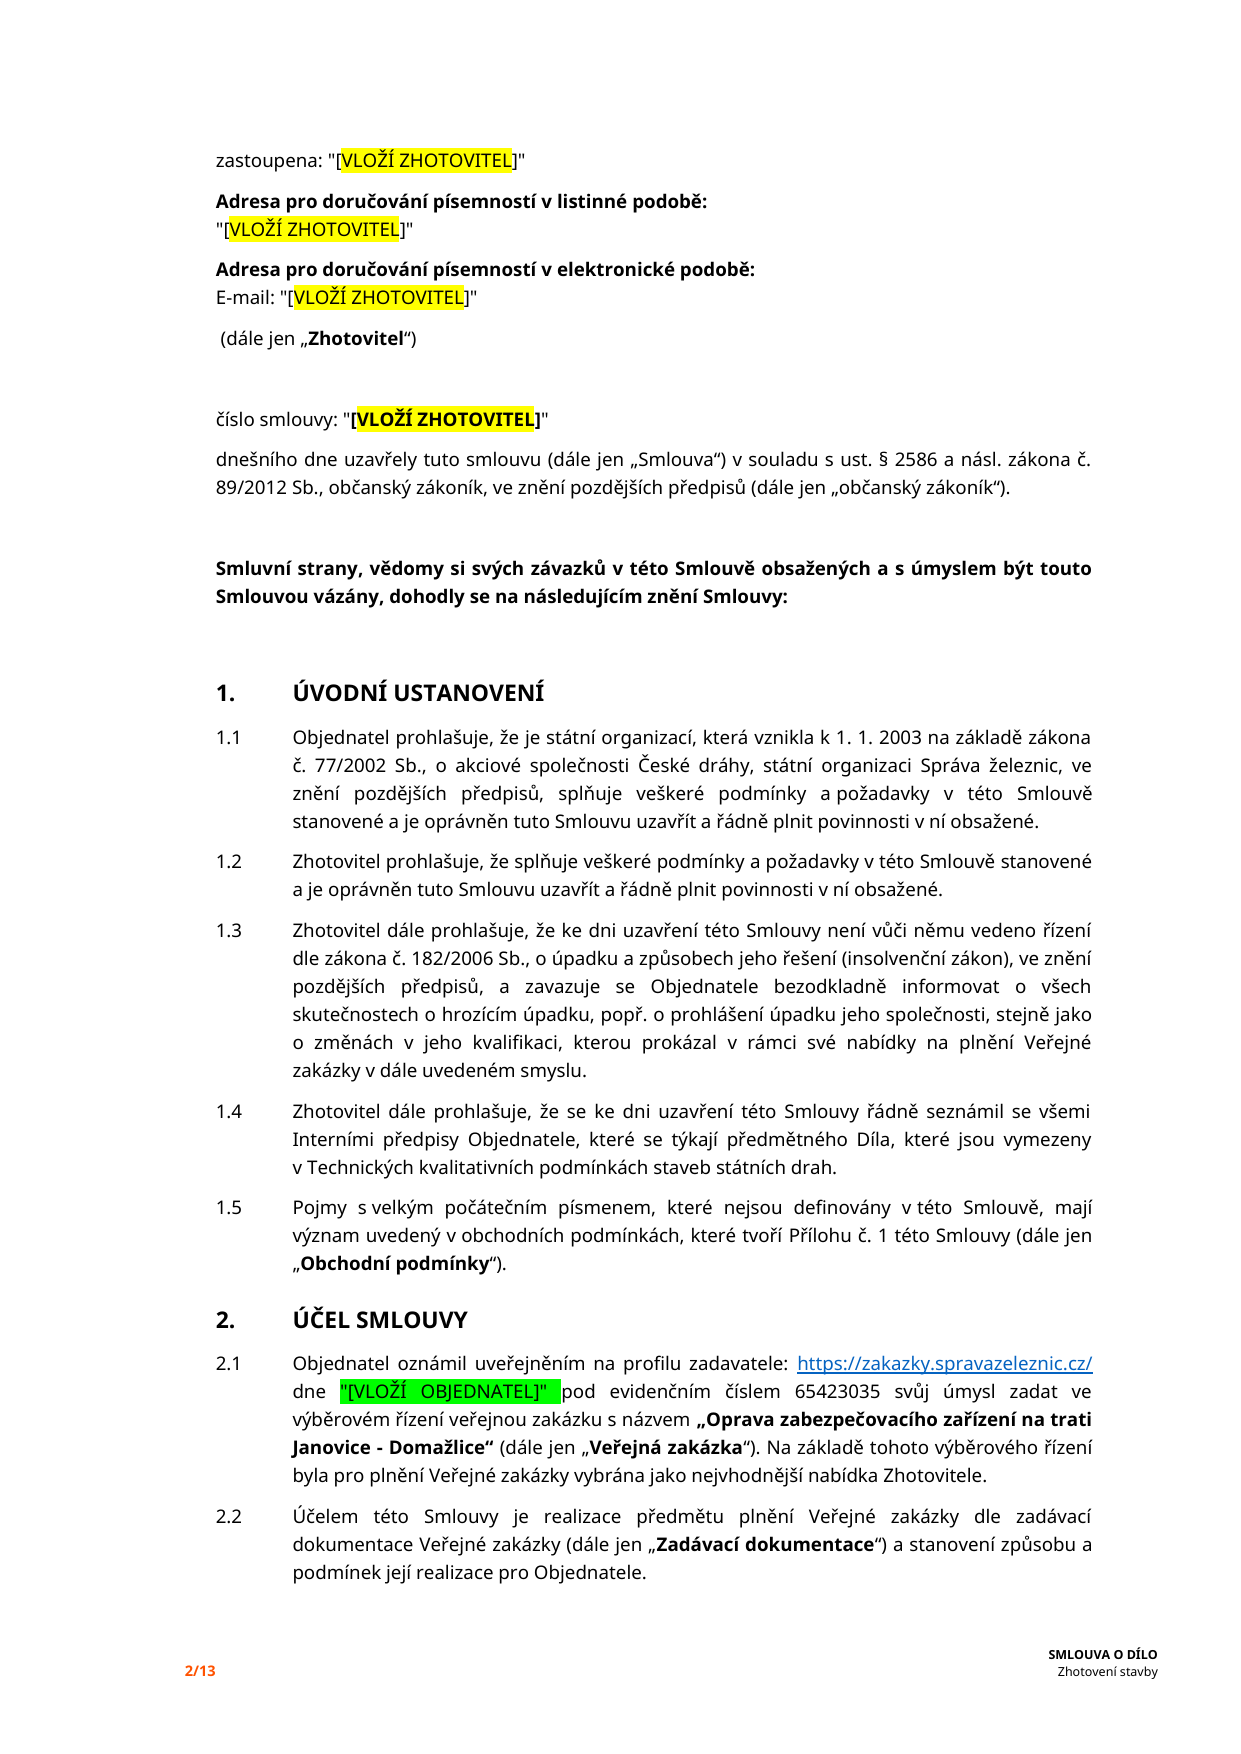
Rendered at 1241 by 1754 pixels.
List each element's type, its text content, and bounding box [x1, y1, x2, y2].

text E-mail: "[VLOŽÍ ZHOTOVITEL]" [216, 284, 1093, 310]
text ÚVODNÍ USTANOVENÍ [216, 677, 1093, 708]
text Zhotovitel prohlašuje, že splňuje veškeré podmínky a požadavky v této Smlouvě stanovené a je oprávněn tuto Smlouvu uzavřít a řádně plnit povinnosti v ní obsažené. [216, 849, 1093, 902]
text Zhotovitel dále prohlašuje, že se ke dni uzavření této Smlouvy řádně seznámil se všemi Interními předpisy Objednatele, které se týkají předmětného Díla, které jsou vymezeny v Technických kvalitativních podmínkách staveb státních drah. [216, 1098, 1093, 1179]
text dnešního dne uzavřely tuto smlouvu (dále jen „Smlouva“) v souladu s ust. § 2586 a násl. zákona č. 89/2012 Sb., občanský zákoník, ve znění pozdějších předpisů (dále jen „občanský zákoník“). [216, 447, 1093, 500]
text (dále jen „Zhotovitel“) [216, 325, 1093, 351]
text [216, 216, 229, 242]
text zastoupena: "[VLOŽÍ ZHOTOVITEL]" [216, 147, 1093, 173]
text Adresa pro doručování písemností v elektronické podobě: [216, 257, 1093, 282]
text "[VLOŽÍ ZHOTOVITEL]" [399, 216, 1093, 242]
text Zhotovitel dále prohlašuje, že ke dni uzavření této Smlouvy není vůči němu vedeno řízení dle zákona č. 182/2006 Sb., o úpadku a způsobech jeho řešení (insolvenční zákon), ve znění pozdějších předpisů, a zavazuje se Objednatele bezodkladně informovat o všech skutečnostech o hrozícím úpadku, popř. o prohlášení úpadku jeho společnosti, stejně jako o změnách v jeho kvalifikaci, kterou prokázal v rámci své nabídky na plnění Veřejné zakázky v dále uvedeném smyslu. [216, 917, 1093, 1083]
text Smluvní strany, vědomy si svých závazků v této Smlouvě obsažených a s úmyslem být touto Smlouvou vázány, dohodly se na následujícím znění Smlouvy: [216, 556, 1093, 609]
text ÚČEL SMLOUVY [216, 1303, 1093, 1335]
text Pojmy s velkým počátečním písmenem, které nejsou definovány v této Smlouvě, mají význam uvedený v obchodních podmínkách, které tvoří Přílohu č. 1 této Smlouvy (dále jen „Obchodní podmínky“). [216, 1194, 1093, 1276]
text Objednatel prohlašuje, že je státní organizací, která vznikla k 1. 1. 2003 na základě zákona č. 77/2002 Sb., o akciové společnosti České dráhy, státní organizaci Správa železnic, ve znění pozdějších předpisů, splňuje veškeré podmínky a požadavky v této Smlouvě stanovené a je oprávněn tuto Smlouvu uzavřít a řádně plnit povinnosti v ní obsažené. [216, 724, 1093, 834]
text Účelem této Smlouvy je realizace předmětu plnění Veřejné zakázky dle zadávací dokumentace Veřejné zakázky (dále jen „Zadávací dokumentace“) a stanovení způsobu a podmínek její realizace pro Objednatele. [216, 1503, 1093, 1584]
text číslo smlouvy: "[VLOŽÍ ZHOTOVITEL]" [534, 406, 1093, 432]
text Adresa pro doručování písemností v listinné podobě: [216, 188, 1093, 213]
text Objednatel oznámil uveřejněním na profilu zadavatele: https://zakazky.spravazeleznic.cz/ dne pod evidenčním číslem 65423035 svůj úmysl zadat ve výběrovém řízení veřejnou zakázku s názvem „Oprava zabezpečovacího zařízení na trati Janovice - Domažlice“ (dále jen „Veřejná zakázka“). Na základě tohoto výběrového řízení byla pro plnění Veřejné zakázky vybrána jako nejvhodnější nabídka Zhotovitele. [216, 1350, 1093, 1488]
text číslo smlouvy: "[VLOŽÍ ZHOTOVITEL]" [216, 406, 357, 432]
